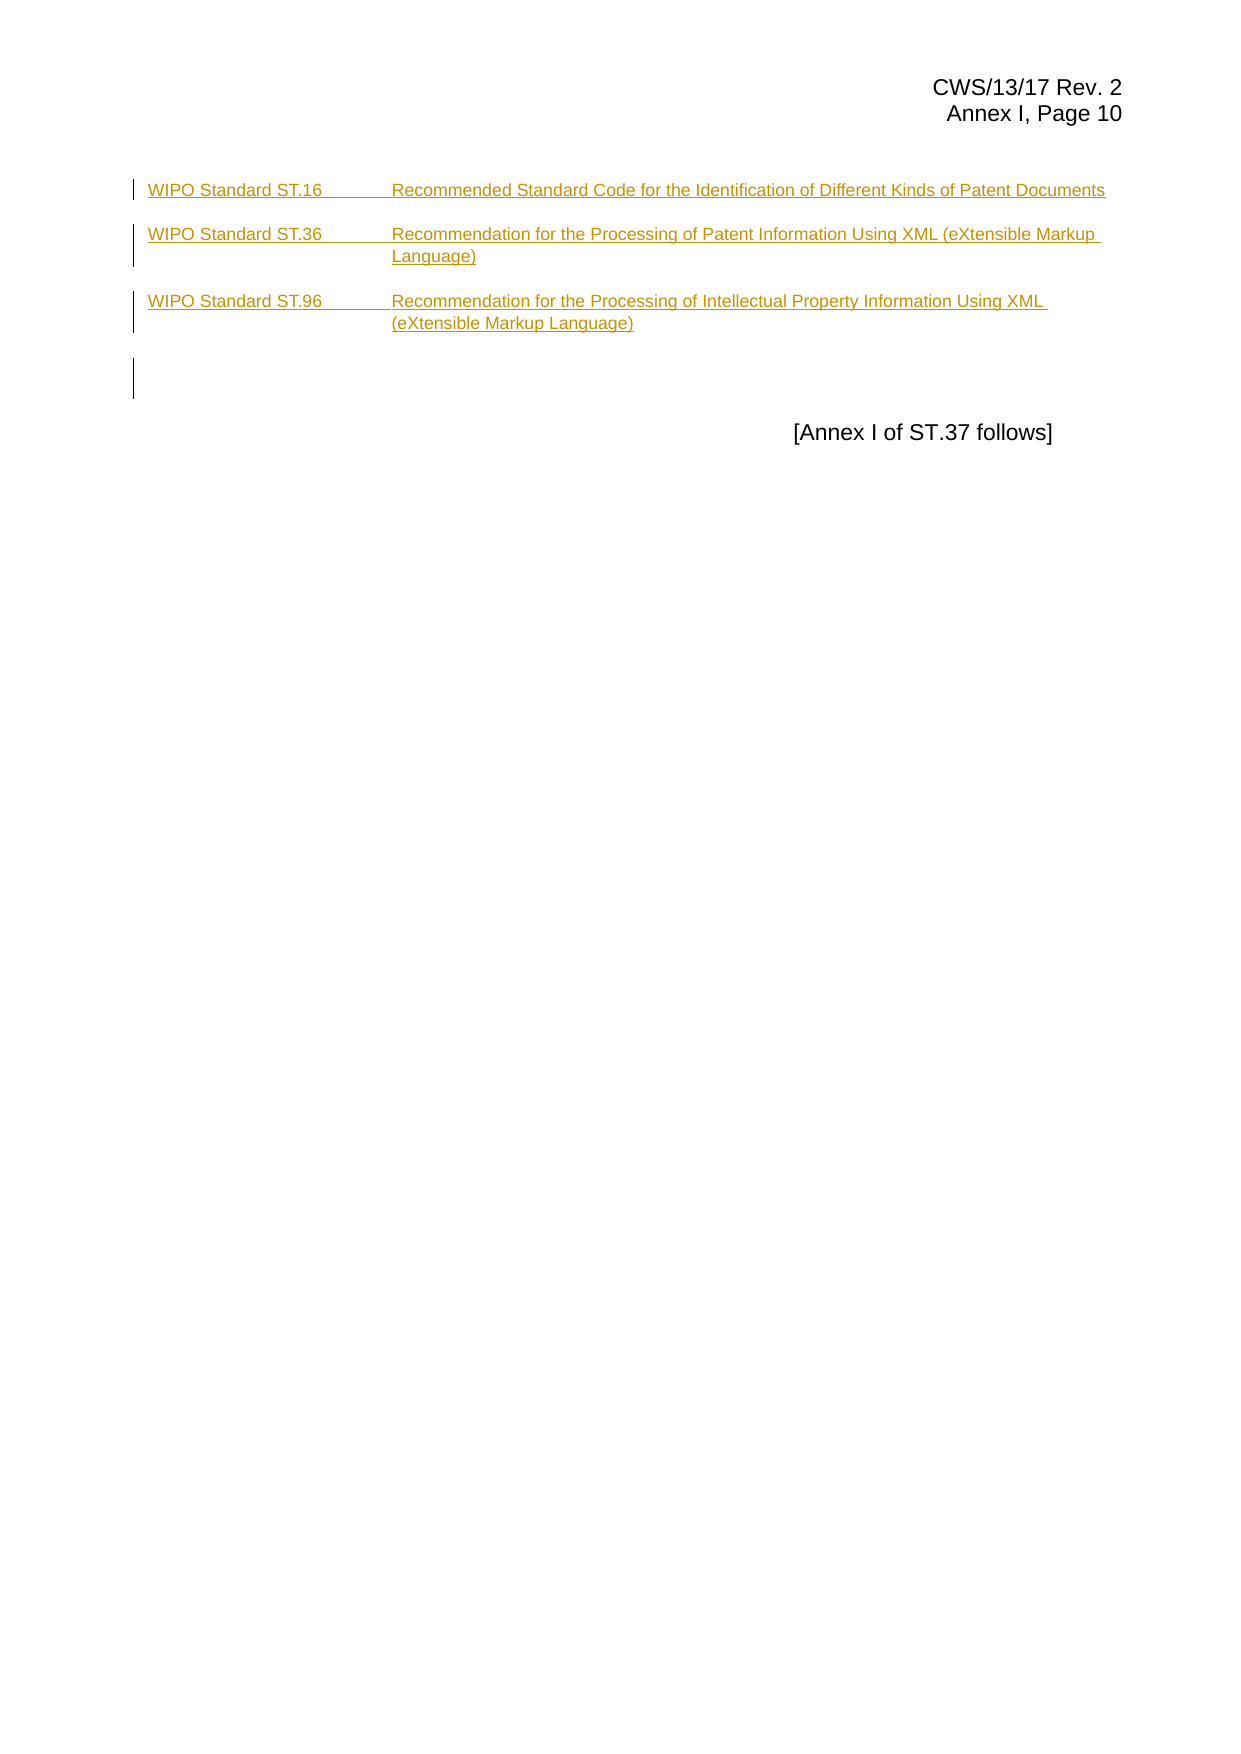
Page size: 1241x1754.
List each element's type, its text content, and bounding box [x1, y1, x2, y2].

list [Annex I of ST.37 follows] [724, 419, 1122, 446]
